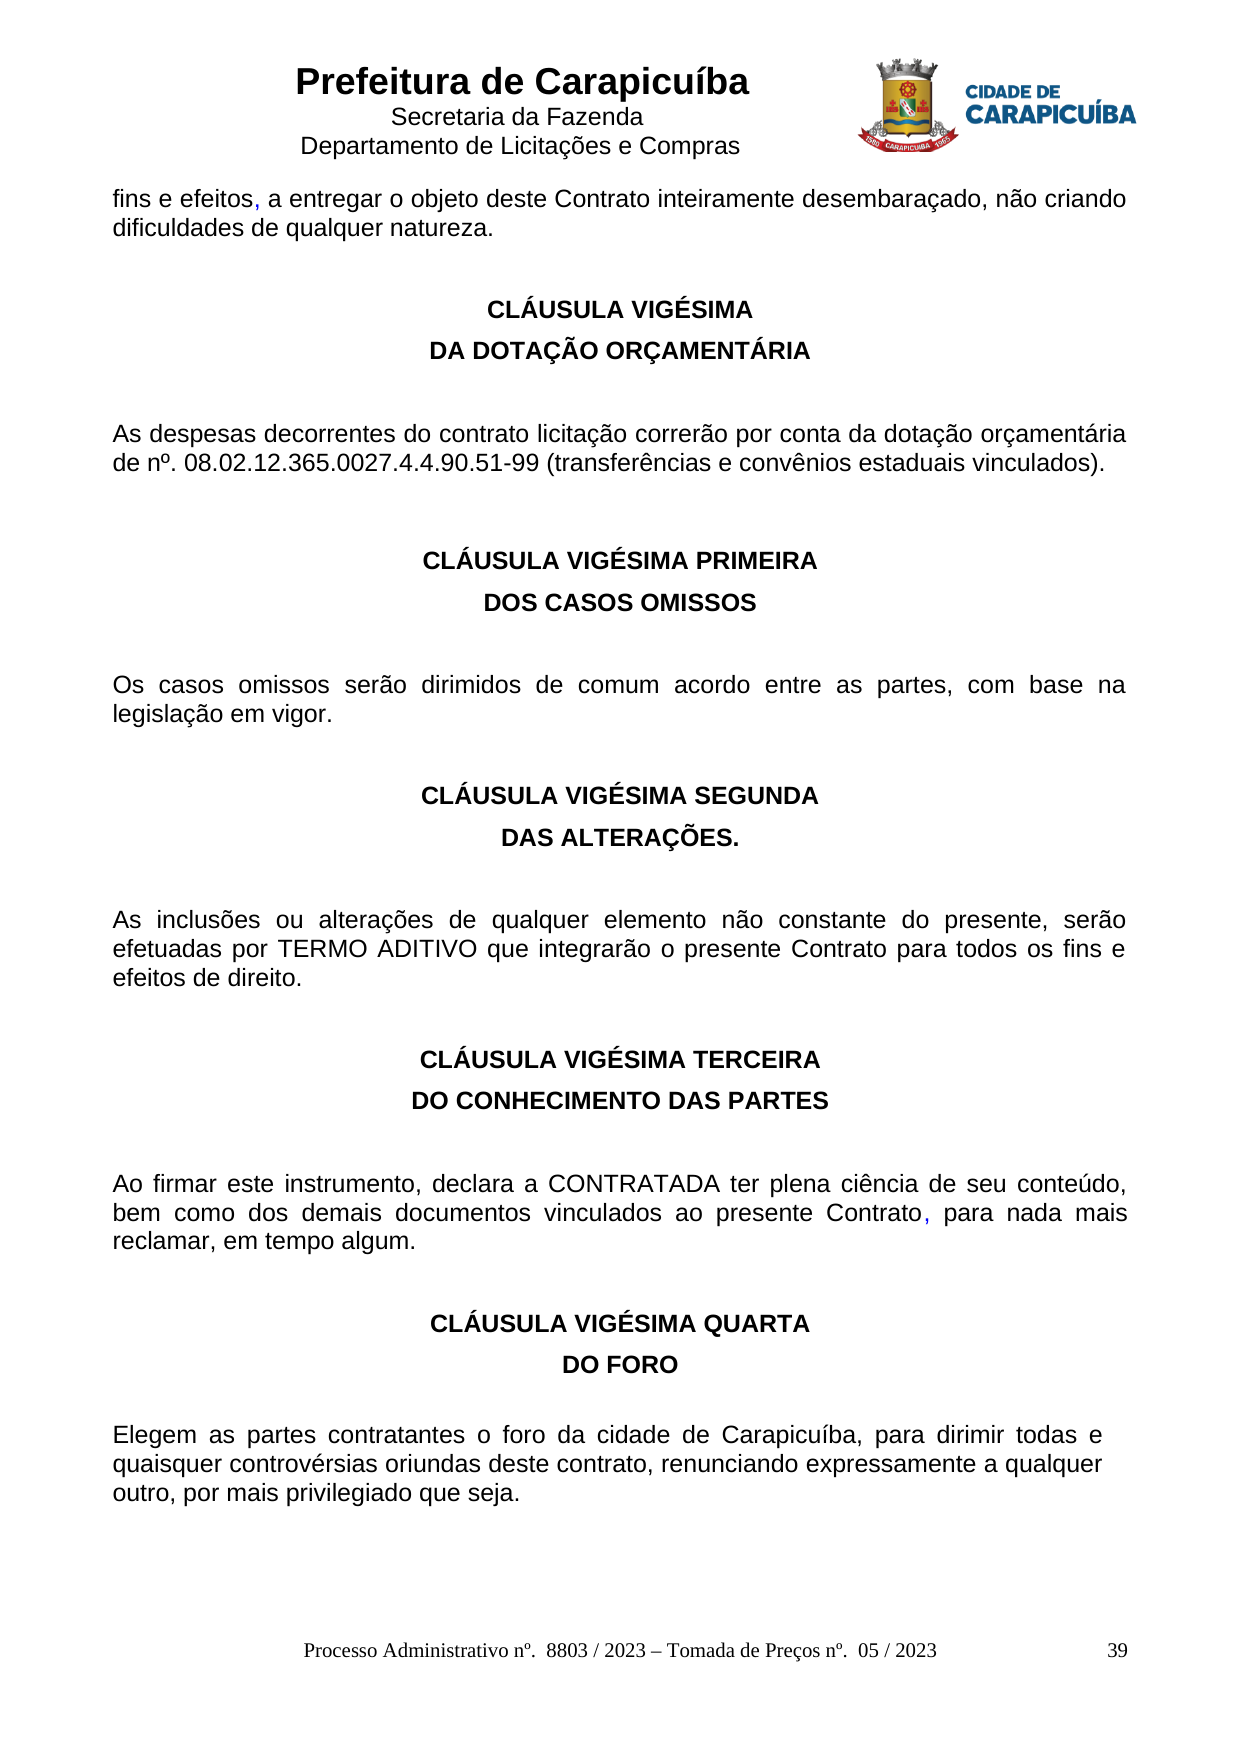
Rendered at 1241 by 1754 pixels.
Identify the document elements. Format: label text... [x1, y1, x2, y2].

text CLÁUSULA VIGÉSIMA PRIMEIRA [112, 546, 1128, 575]
text DOS CASOS OMISSOS [112, 587, 1128, 616]
text Os casos omissos serão dirimidos de comum acordo entre as partes, com base na legislação em vigor. [112, 670, 1128, 727]
text As despesas decorrentes do contrato licitação correrão por conta da dotação orçamentária de nº. 08.02.12.365.0027.4.4.90.51-99 (transferências e convênios estaduais vinculados). [112, 419, 1128, 476]
text CLÁUSULA VIGÉSIMA SEGUNDA [112, 781, 1128, 810]
picture [857, 57, 1139, 152]
text DA DOTAÇÃO ORÇAMENTÁRIA [112, 336, 1128, 365]
text DAS ALTERAÇÕES. [112, 822, 1128, 851]
text As inclusões ou alterações de qualquer elemento não constante do presente, serão efetuadas por TERMO ADITIVO que integrarão o presente Contrato para todos os fins e efeitos de direito. [112, 905, 1128, 991]
text Ao firmar este instrumento, declara a CONTRATADA ter plena ciência de seu conteúdo, bem como dos demais documentos vinculados ao presente Contrato, para nada mais reclamar, em tempo algum. [112, 1169, 1128, 1255]
text CLÁUSULA VIGÉSIMA [112, 295, 1128, 324]
text DO CONHECIMENTO DAS PARTES [112, 1086, 1128, 1115]
text CLÁUSULA VIGÉSIMA TERCEIRA [112, 1045, 1128, 1074]
text DO FORO [112, 1350, 1128, 1379]
text Elegem as partes contratantes o foro da cidade de Carapicuíba, para dirimir todas e quaisquer controvérsias oriundas deste contrato, renunciando expressamente a qualquer outro, por mais privilegiado que seja. [112, 1420, 1104, 1506]
text CLÁUSULA VIGÉSIMA QUARTA [112, 1309, 1128, 1337]
